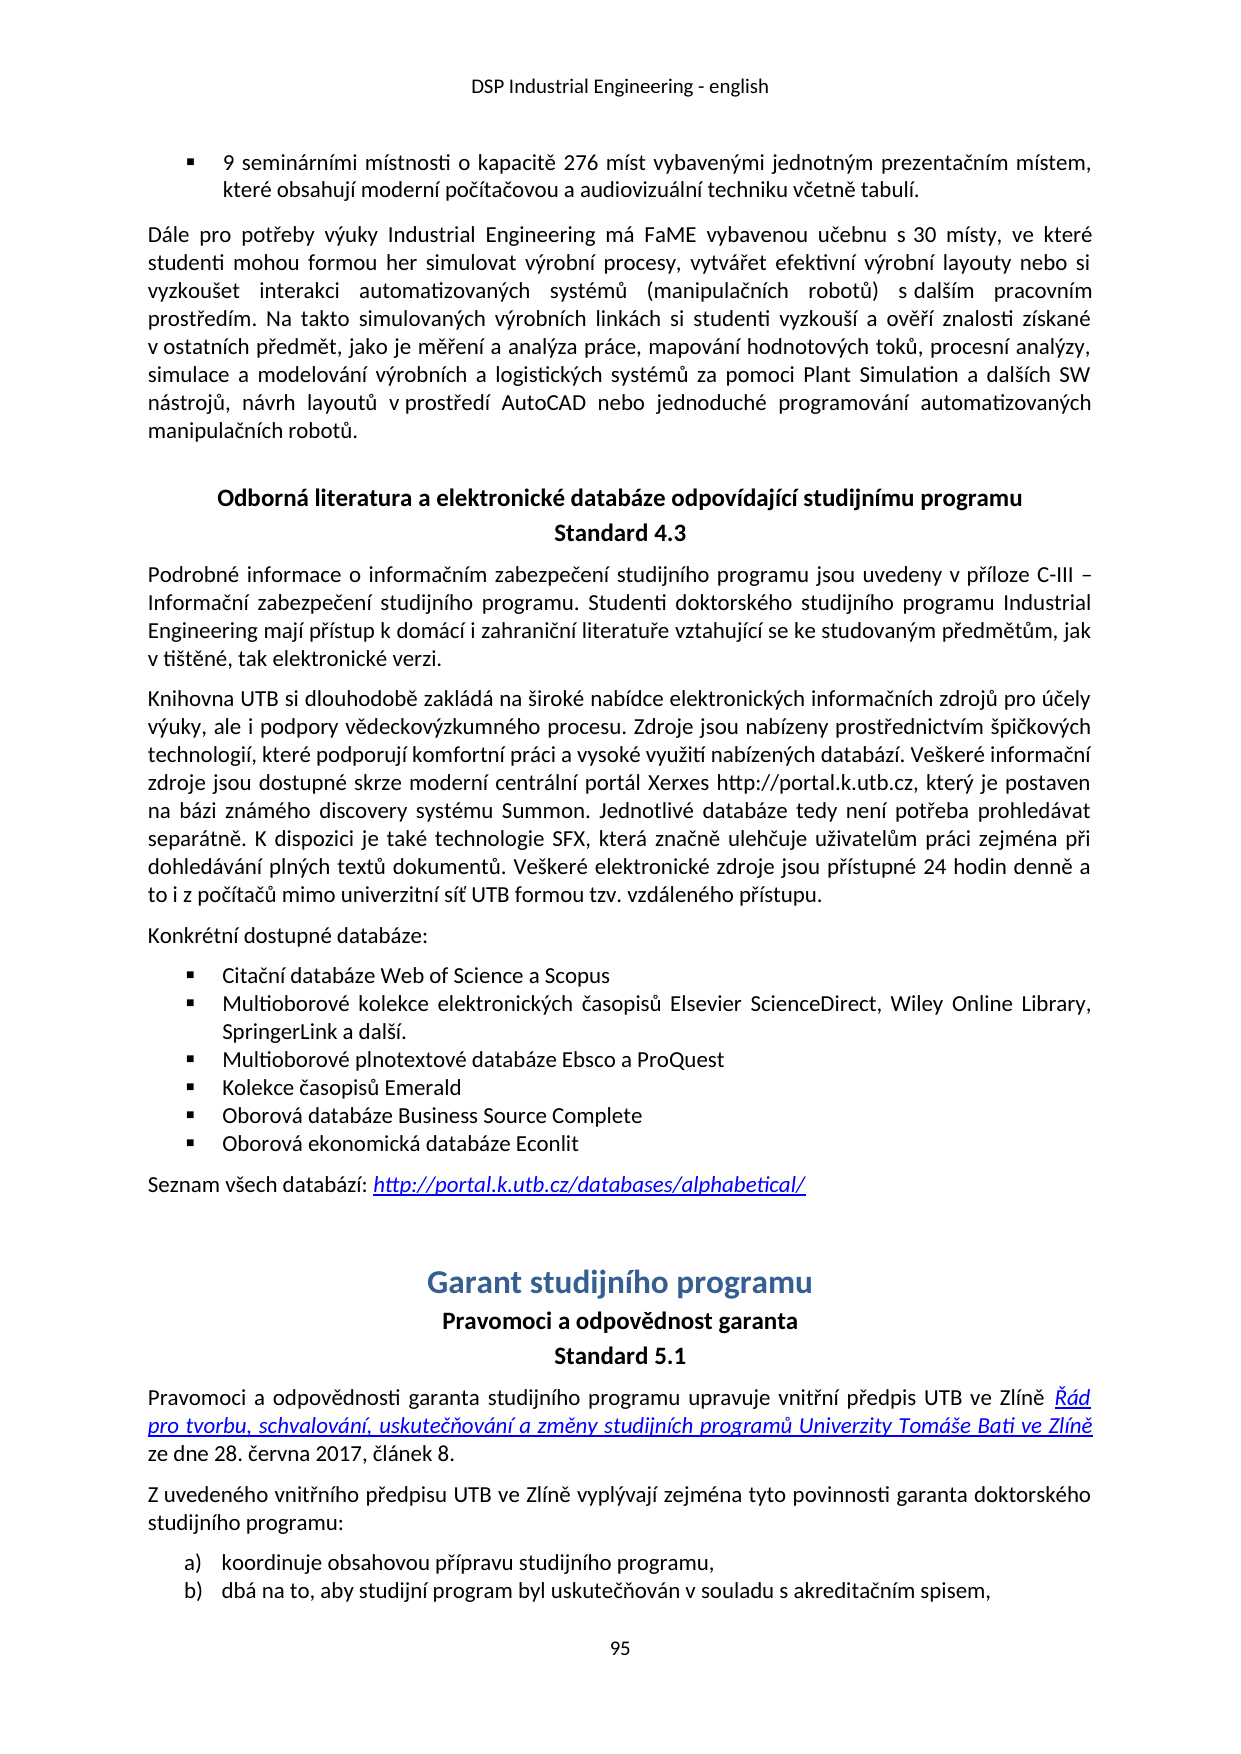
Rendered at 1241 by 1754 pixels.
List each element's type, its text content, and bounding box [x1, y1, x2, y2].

text Z uvedeného vnitřního předpisu UTB ve Zlíně vyplývají zejména tyto povinnosti garanta doktorského studijního programu: [148, 1480, 1093, 1536]
list Multioborové kolekce elektronických časopisů Elsevier ScienceDirect, Wiley Online Library, SpringerLink a další. [185, 989, 1093, 1046]
list Oborová databáze Business Source Complete [185, 1102, 1093, 1129]
text Knihovna UTB si dlouhodobě zakládá na široké nabídce elektronických informačních zdrojů pro účely výuky, ale i podpory vědeckovýzkumného procesu. Zdroje jsou nabízeny prostřednictvím špičkových technologií, které podporují komfortní práci a vysoké využití nabízených databází. Veškeré informační zdroje jsou dostupné skrze moderní centrální portál Xerxes http://portal.k.utb.cz, který je postaven na bázi známého discovery systému Summon. Jednotlivé databáze tedy není potřeba prohledávat separátně. K dispozici je také technologie SFX, která značně ulehčuje uživatelům práci zejména při dohledávání plných textů dokumentů. Veškeré elektronické zdroje jsou přístupné 24 hodin denně a to i z počítačů mimo univerzitní síť UTB formou tzv. vzdáleného přístupu. [148, 684, 1093, 908]
list Kolekce časopisů Emerald [185, 1073, 1093, 1102]
text Pravomoci a odpovědnosti garanta studijního programu upravuje vnitřní předpis UTB ve Zlíně Řád pro tvorbu, schvalování, uskutečňování a změny studijních programů Univerzity Tomáše Bati ve Zlíně ze dne 28. června 2017, článek 8. [148, 1383, 1093, 1435]
subtitle Garant studijního programu [148, 1261, 1093, 1301]
text Seznam všech databází: http://portal.k.utb.cz/databases/alphabetical/ [148, 1170, 1093, 1198]
text Konkrétní dostupné databáze: [148, 921, 1093, 949]
subtitle Standard 5.1 [148, 1340, 1093, 1371]
text Pravomoci a odpovědnosti garanta studijního programu upravuje vnitřní předpis UTB ve Zlíně Řád pro tvorbu, schvalování, uskutečňování a změny studijních programů Univerzity Tomáše Bati ve Zlíně ze dne 28. června 2017, článek 8. [148, 1437, 1093, 1467]
text Dále pro potřeby výuky Industrial Engineering má FaME vybavenou učebnu s 30 místy, ve které studenti mohou formou her simulovat výrobní procesy, vytvářet efektivní výrobní layouty nebo si vyzkoušet interakci automatizovaných systémů (manipulačních robotů) s dalším pracovním prostředím. Na takto simulovaných výrobních linkách si studenti vyzkouší a ověří znalosti získané v ostatních předmět, jako je měření a analýza práce, mapování hodnotových toků, procesní analýzy, simulace a modelování výrobních a logistických systémů za pomoci Plant Simulation a dalších SW nástrojů, návrh layoutů v prostředí AutoCAD nebo jednoduché programování automatizovaných manipulačních robotů. [148, 220, 1093, 444]
subtitle Pravomoci a odpovědnost garanta [148, 1306, 1093, 1336]
list Oborová ekonomická databáze Econlit [185, 1129, 1093, 1158]
list Citační databáze Web of Science a Scopus [185, 961, 1093, 989]
list 9 seminárními místnosti o kapacitě 276 míst vybavenými jednotným prezentačním místem, které obsahují moderní počítačovou a audiovizuální techniku včetně tabulí. [185, 148, 1093, 204]
text Podrobné informace o informačním zabezpečení studijního programu jsou uvedeny v příloze C-III – Informační zabezpečení studijního programu. Studenti doktorského studijního programu Industrial Engineering mají přístup k domácí i zahraniční literatuře vztahující se ke studovaným předmětům, jak v tištěné, tak elektronické verzi. [148, 560, 1093, 672]
list koordinuje obsahovou přípravu studijního programu, [184, 1548, 1093, 1576]
list Multioborové plnotextové databáze Ebsco a ProQuest [185, 1046, 1093, 1073]
subtitle Odborná literatura a elektronické databáze odpovídající studijnímu programu [148, 482, 1093, 512]
list dbá na to, aby studijní program byl uskutečňován v souladu s akreditačním spisem, [184, 1576, 1093, 1604]
subtitle Standard 4.3 [148, 517, 1093, 547]
